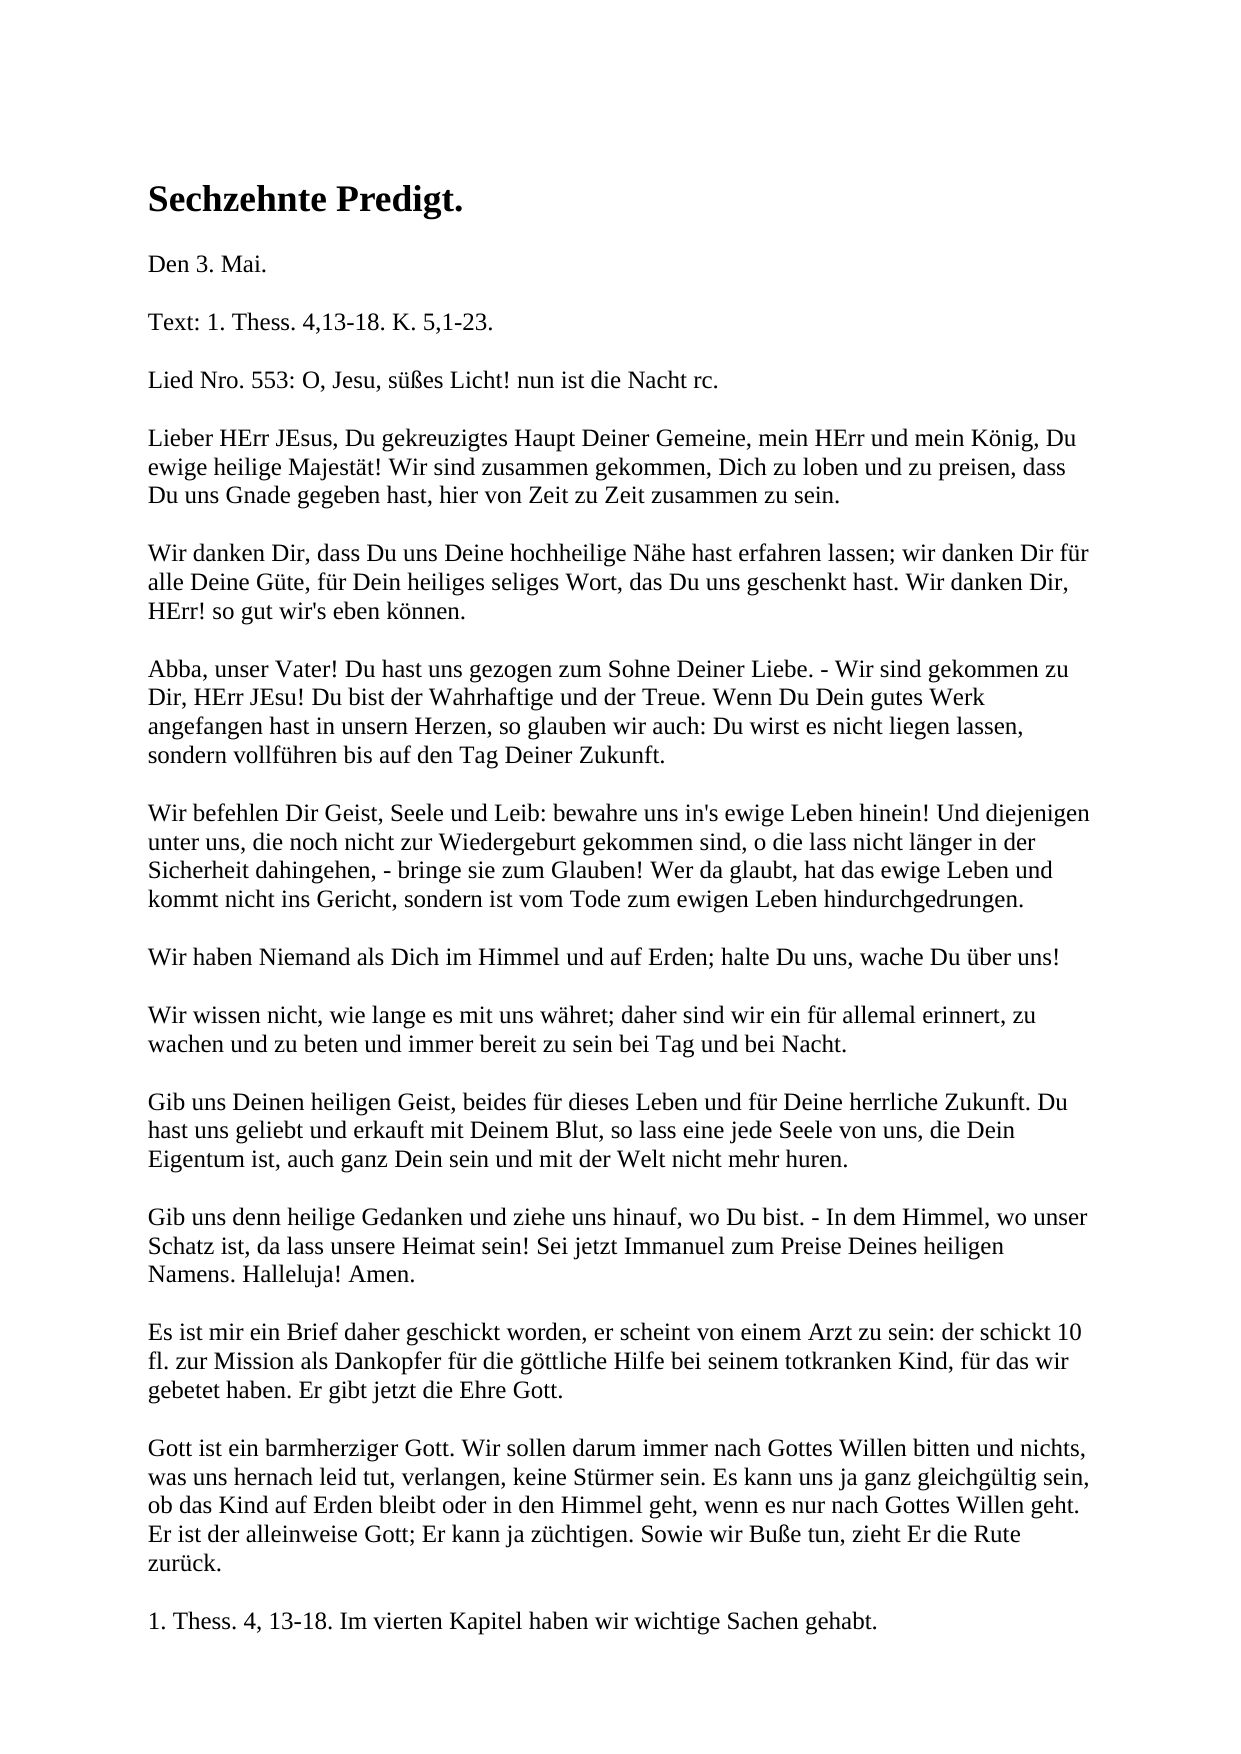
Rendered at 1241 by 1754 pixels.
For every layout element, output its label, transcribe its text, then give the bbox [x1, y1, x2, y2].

text Wir haben Niemand als Dich im Himmel und auf Erden; halte Du uns, wache Du über uns! [148, 942, 1093, 971]
text Abba, unser Vater! Du hast uns gezogen zum Sohne Deiner Liebe. - Wir sind gekommen zu Dir, HErr JEsu! Du bist der Wahrhaftige und der Treue. Wenn Du Dein gutes Werk angefangen hast in unsern Herzen, so glauben wir auch: Du wirst es nicht liegen lassen, sondern vollführen bis auf den Tag Deiner Zukunft. [148, 654, 1093, 769]
text 1. Thess. 4, 13-18. Im vierten Kapitel haben wir wichtige Sachen gehabt. [148, 1606, 1093, 1634]
text Den 3. Mai. [148, 249, 1093, 278]
text Lieber HErr JEsus, Du gekreuzigtes Haupt Deiner Gemeine, mein HErr und mein König, Du ewige heilige Majestät! Wir sind zusammen gekommen, Dich zu loben und zu preisen, dass Du uns Gnade gegeben hast, hier von Zeit zu Zeit zusammen zu sein. [148, 423, 1093, 509]
text Es ist mir ein Brief daher geschickt worden, er scheint von einem Arzt zu sein: der schickt 10 fl. zur Mission als Dankopfer für die göttliche Hilfe bei seinem totkranken Kind, für das wir gebetet haben. Er gibt jetzt die Ehre Gott. [148, 1317, 1093, 1404]
text Lied Nro. 553: O, Jesu, süßes Licht! nun ist die Nacht rc. [148, 365, 1093, 394]
text Wir wissen nicht, wie lange es mit uns währet; daher sind wir ein für allemal erinnert, zu wachen und zu beten und immer bereit zu sein bei Tag und bei Nacht. [148, 1000, 1093, 1057]
subtitle Sechzehnte Predigt. [148, 177, 1093, 220]
text Gib uns denn heilige Gedanken und ziehe uns hinauf, wo Du bist. - In dem Himmel, wo unser Schatz ist, da lass unsere Heimat sein! Sei jetzt Immanuel zum Preise Deines heiligen Namens. Halleluja! Amen. [148, 1202, 1093, 1288]
text Gib uns Deinen heiligen Geist, beides für dieses Leben und für Deine herrliche Zukunft. Du hast uns geliebt und erkauft mit Deinem Blut, so lass eine jede Seele von uns, die Dein Eigentum ist, auch ganz Dein sein und mit der Welt nicht mehr huren. [148, 1087, 1093, 1173]
text Wir danken Dir, dass Du uns Deine hochheilige Nähe hast erfahren lassen; wir danken Dir für alle Deine Güte, für Dein heiliges seliges Wort, das Du uns geschenkt hast. Wir danken Dir, HErr! so gut wir's eben können. [148, 538, 1093, 624]
text Gott ist ein barmherziger Gott. Wir sollen darum immer nach Gottes Willen bitten und nichts, was uns hernach leid tut, verlangen, keine Stürmer sein. Es kann uns ja ganz gleichgültig sein, ob das Kind auf Erden bleibt oder in den Himmel geht, wenn es nur nach Gottes Willen geht. Er ist der alleinweise Gott; Er kann ja züchtigen. Sowie wir Buße tun, zieht Er die Rute zurück. [148, 1433, 1093, 1577]
text Wir befehlen Dir Geist, Seele und Leib: bewahre uns in's ewige Leben hinein! Und diejenigen unter uns, die noch nicht zur Wiedergeburt gekommen sind, o die lass nicht länger in der Sicherheit dahingehen, - bringe sie zum Glauben! Wer da glaubt, hat das ewige Leben und kommt nicht ins Gericht, sondern ist vom Tode zum ewigen Leben hindurchgedrungen. [148, 798, 1093, 913]
text Text: 1. Thess. 4,13-18. K. 5,1-23. [148, 307, 1093, 336]
